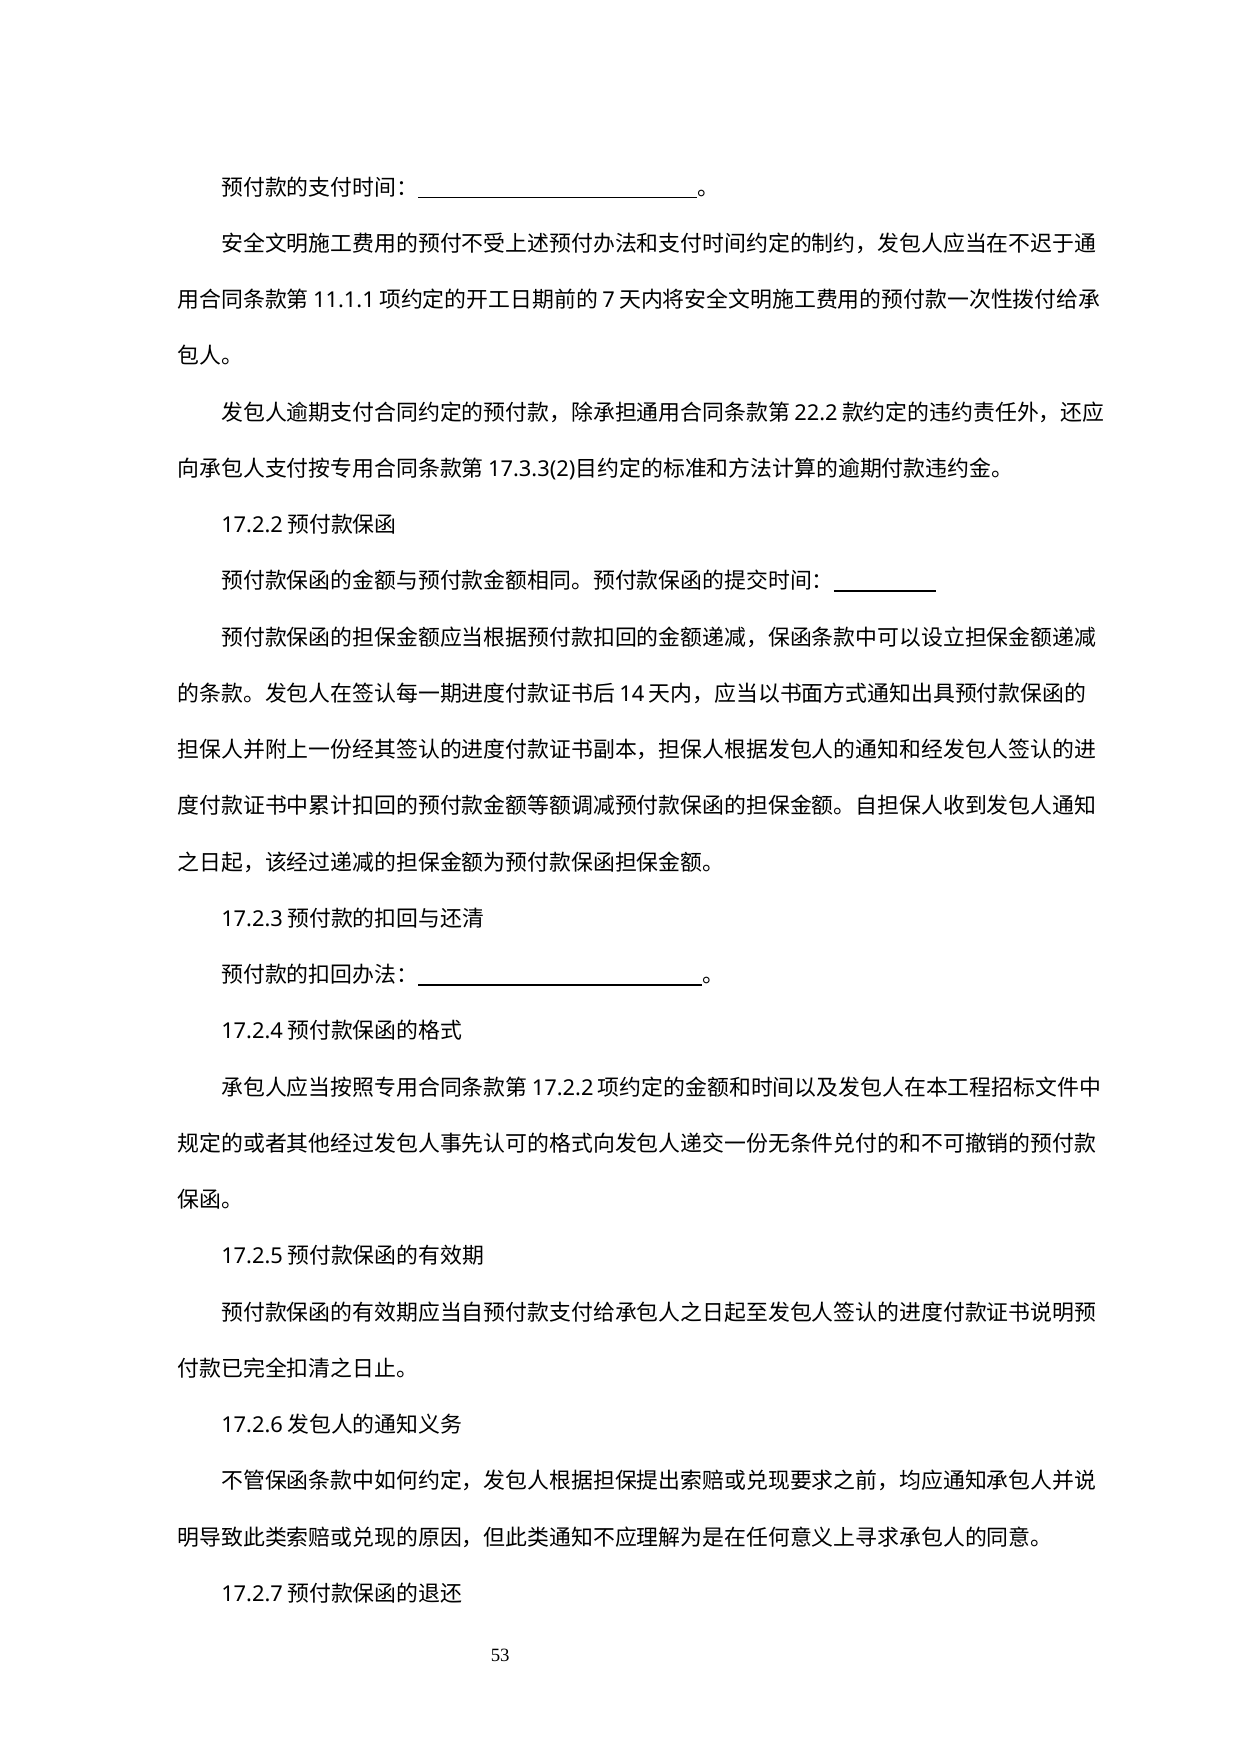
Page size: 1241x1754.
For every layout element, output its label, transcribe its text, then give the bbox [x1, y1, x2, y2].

text 预付款的支付时间： 。 [177, 150, 1104, 206]
text 发包人逾期支付合同约定的预付款，除承担通用合同条款第22.2款约定的违约责任外，还应向承包人支付按专用合同条款第17.3.3(2)目约定的标准和方法计算的逾期付款违约金。 [177, 375, 1104, 487]
text 17.2.2预付款保函 [177, 487, 1104, 544]
text 17.2.3预付款的扣回与还清 [177, 881, 1104, 937]
text 预付款保函的有效期应当自预付款支付给承包人之日起至发包人签认的进度付款证书说明预付款已完全扣清之日止。 [177, 1275, 1104, 1387]
text 承包人应当按照专用合同条款第17.2.2项约定的金额和时间以及发包人在本工程招标文件中规定的或者其他经过发包人事先认可的格式向发包人递交一份无条件兑付的和不可撤销的预付款保函。 [177, 1050, 1104, 1219]
text 预付款保函的金额与预付款金额相同。预付款保函的提交时间： [177, 544, 1104, 600]
text 17.2.7预付款保函的退还 [177, 1556, 1104, 1612]
text 17.2.6发包人的通知义务 [177, 1387, 1104, 1444]
text 17.2.5预付款保函的有效期 [177, 1219, 1104, 1275]
text 不管保函条款中如何约定，发包人根据担保提出索赔或兑现要求之前，均应通知承包人并说明导致此类索赔或兑现的原因，但此类通知不应理解为是在任何意义上寻求承包人的同意。 [177, 1444, 1104, 1556]
text 预付款的扣回办法： 。 [177, 937, 1104, 994]
text 预付款保函的担保金额应当根据预付款扣回的金额递减，保函条款中可以设立担保金额递减的条款。发包人在签认每一期进度付款证书后14天内，应当以书面方式通知出具预付款保函的担保人并附上一份经其签认的进度付款证书副本，担保人根据发包人的通知和经发包人签认的进度付款证书中累计扣回的预付款金额等额调减预付款保函的担保金额。自担保人收到发包人通知之日起，该经过递减的担保金额为预付款保函担保金额。 [177, 600, 1104, 881]
text 17.2.4预付款保函的格式 [177, 994, 1104, 1050]
text 安全文明施工费用的预付不受上述预付办法和支付时间约定的制约，发包人应当在不迟于通用合同条款第11.1.1项约定的开工日期前的7天内将安全文明施工费用的预付款一次性拨付给承包人。 [177, 206, 1104, 375]
